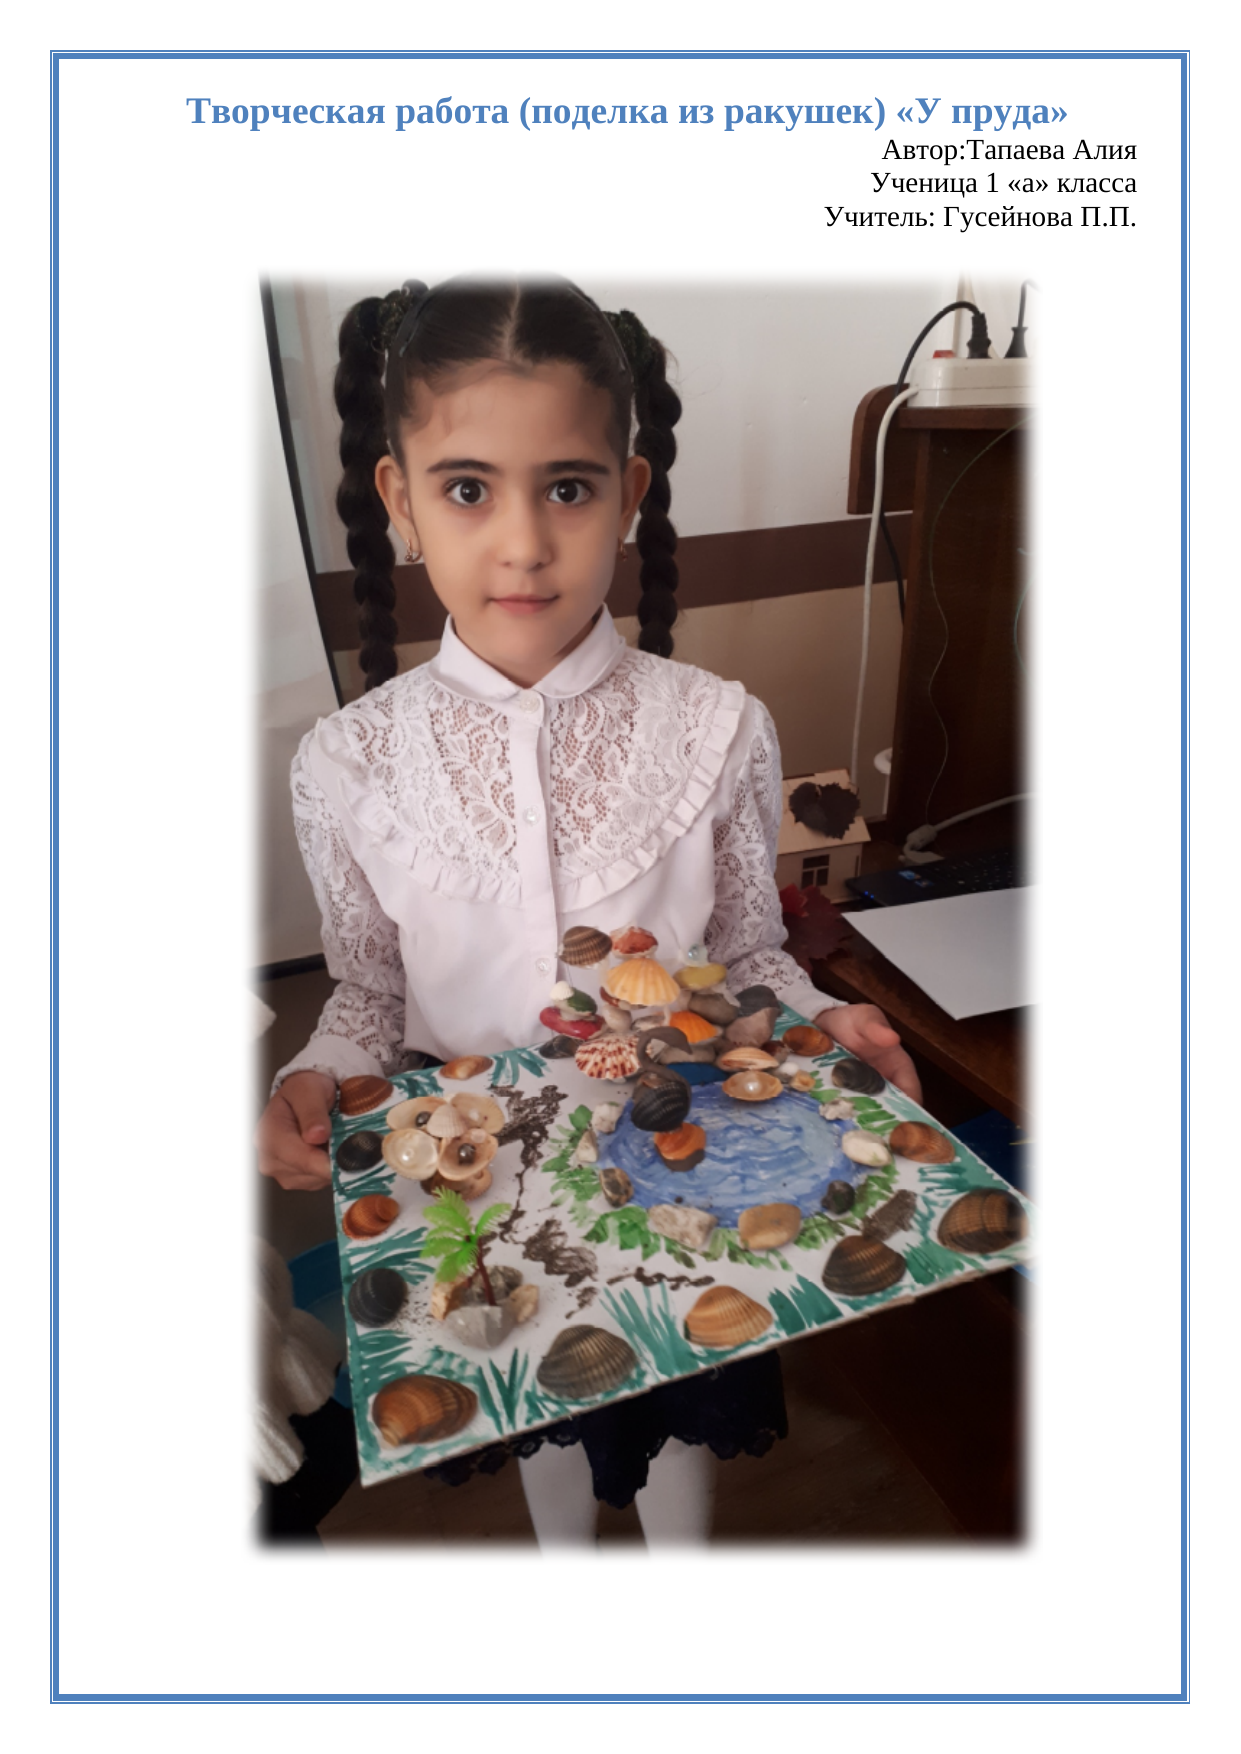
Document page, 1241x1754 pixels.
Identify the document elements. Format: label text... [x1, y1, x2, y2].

picture [269, 293, 1016, 1536]
text Ученица 1 «а» класса [118, 165, 1137, 199]
text Творческая работа (поделка из ракушек) «У пруда» [118, 89, 1137, 132]
text Учитель: Гусейнова П.П. [118, 199, 1137, 232]
text Автор:Тапаева Алия [118, 132, 1137, 165]
